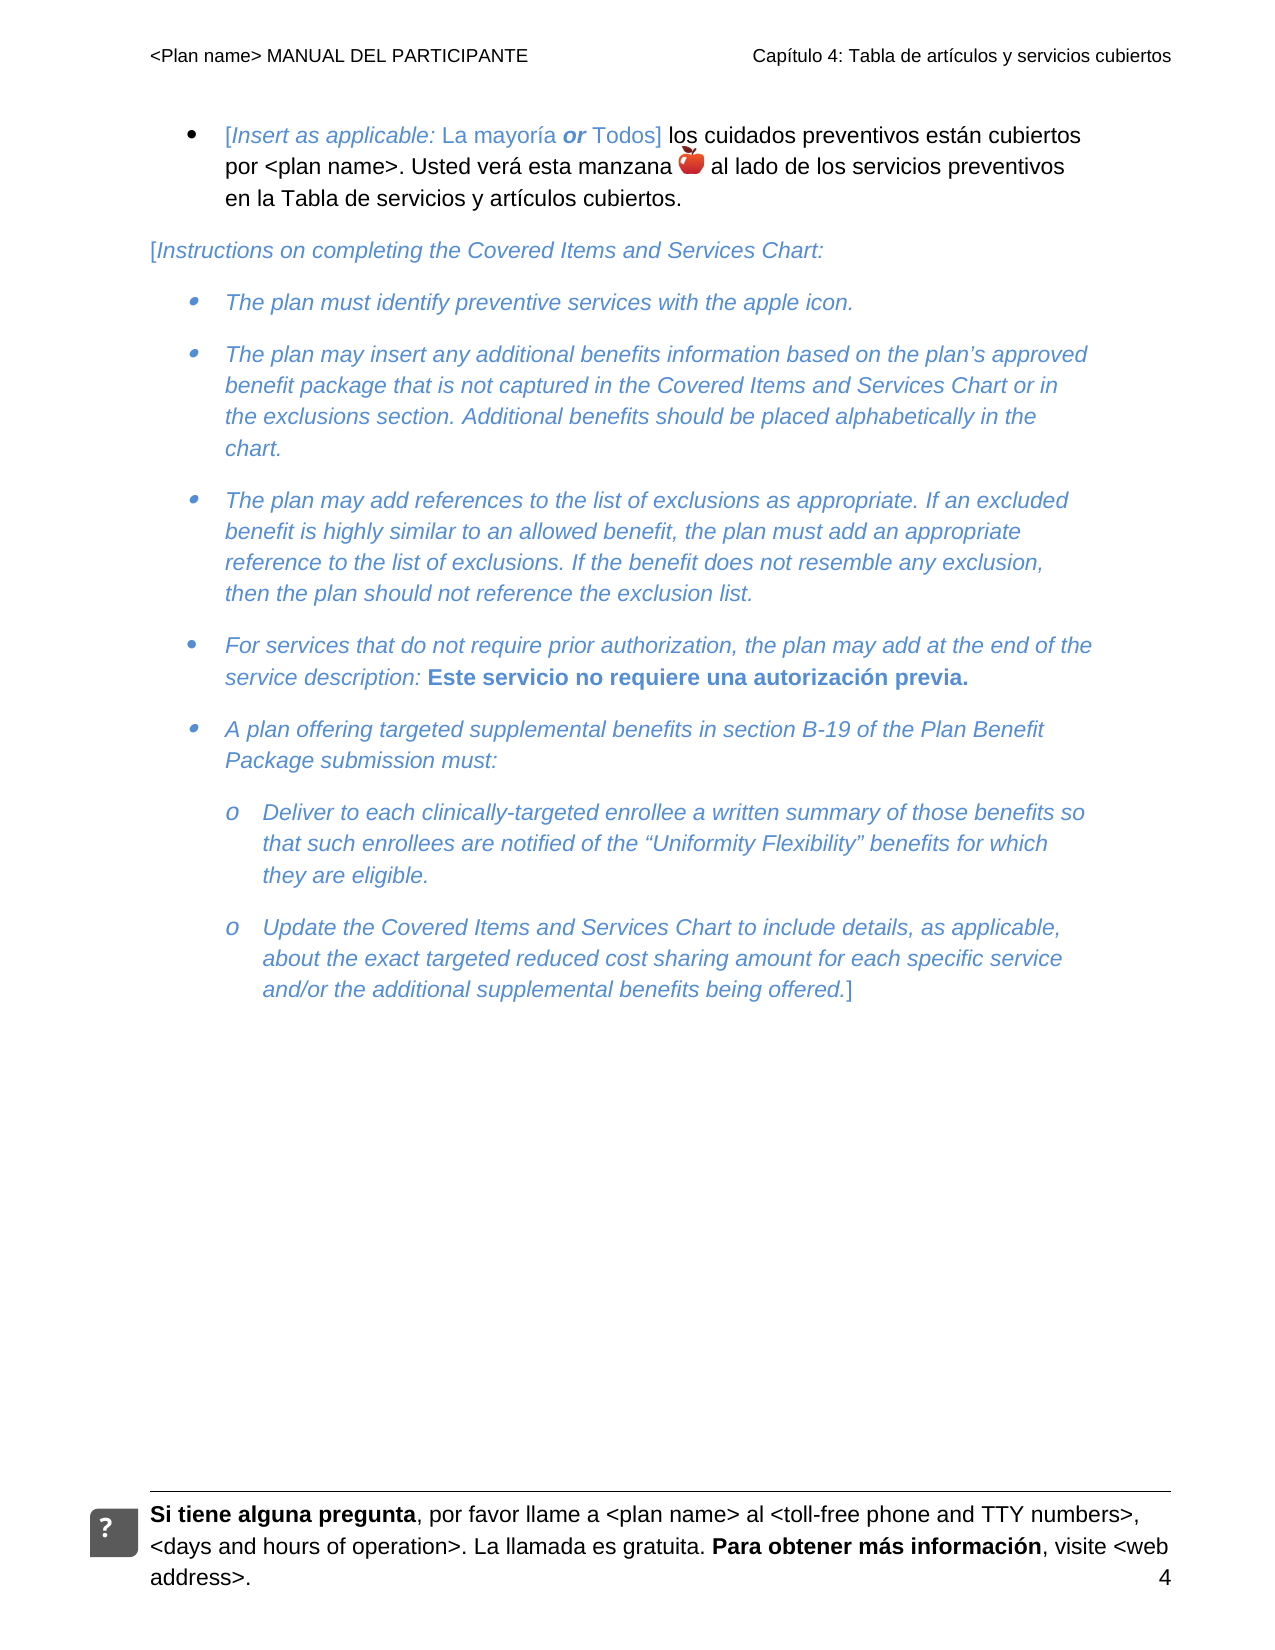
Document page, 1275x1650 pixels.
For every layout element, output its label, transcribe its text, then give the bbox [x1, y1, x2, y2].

list The plan must identify preventive services with the apple icon. [187, 285, 1096, 316]
list The plan may add references to the list of exclusions as appropriate. If an excluded benefit is highly similar to an allowed benefit, the plan must add an appropriate reference to the list of exclusions. If the benefit does not resemble any exclusion, then the plan should not reference the exclusion list. [187, 483, 1096, 608]
text [Instructions on completing the Covered Items and Services Chart: [150, 233, 1171, 264]
list Update the Covered Items and Services Chart to include details, as applicable, about the exact targeted reduced cost sharing amount for each specific service and/or the additional supplemental benefits being offered.] [225, 910, 1096, 1004]
text [Insert as applicable: La mayoría or Todos] los cuidados preventivos están cubiertos por <plan name>. Usted verá esta manzana al lado de los servicios preventivos en la Tabla de servicios y artículos cubiertos. [187, 118, 1096, 212]
list A plan offering targeted supplemental benefits in section B-19 of the Plan Benefit Package submission must: [187, 712, 1096, 775]
list For services that do not require prior authorization, the plan may add at the end of the service description: Este servicio no requiere una autorización previa. [187, 629, 1096, 691]
list The plan may insert any additional benefits information based on the plan’s approved benefit package that is not captured in the Covered Items and Services Chart or in the exclusions section. Additional benefits should be placed alphabetically in the chart. [187, 337, 1096, 462]
list Deliver to each clinically-targeted enrollee a written summary of those benefits so that such enrollees are notified of the “Uniformity Flexibility” benefits for which they are eligible. [225, 796, 1096, 889]
picture [678, 146, 705, 174]
